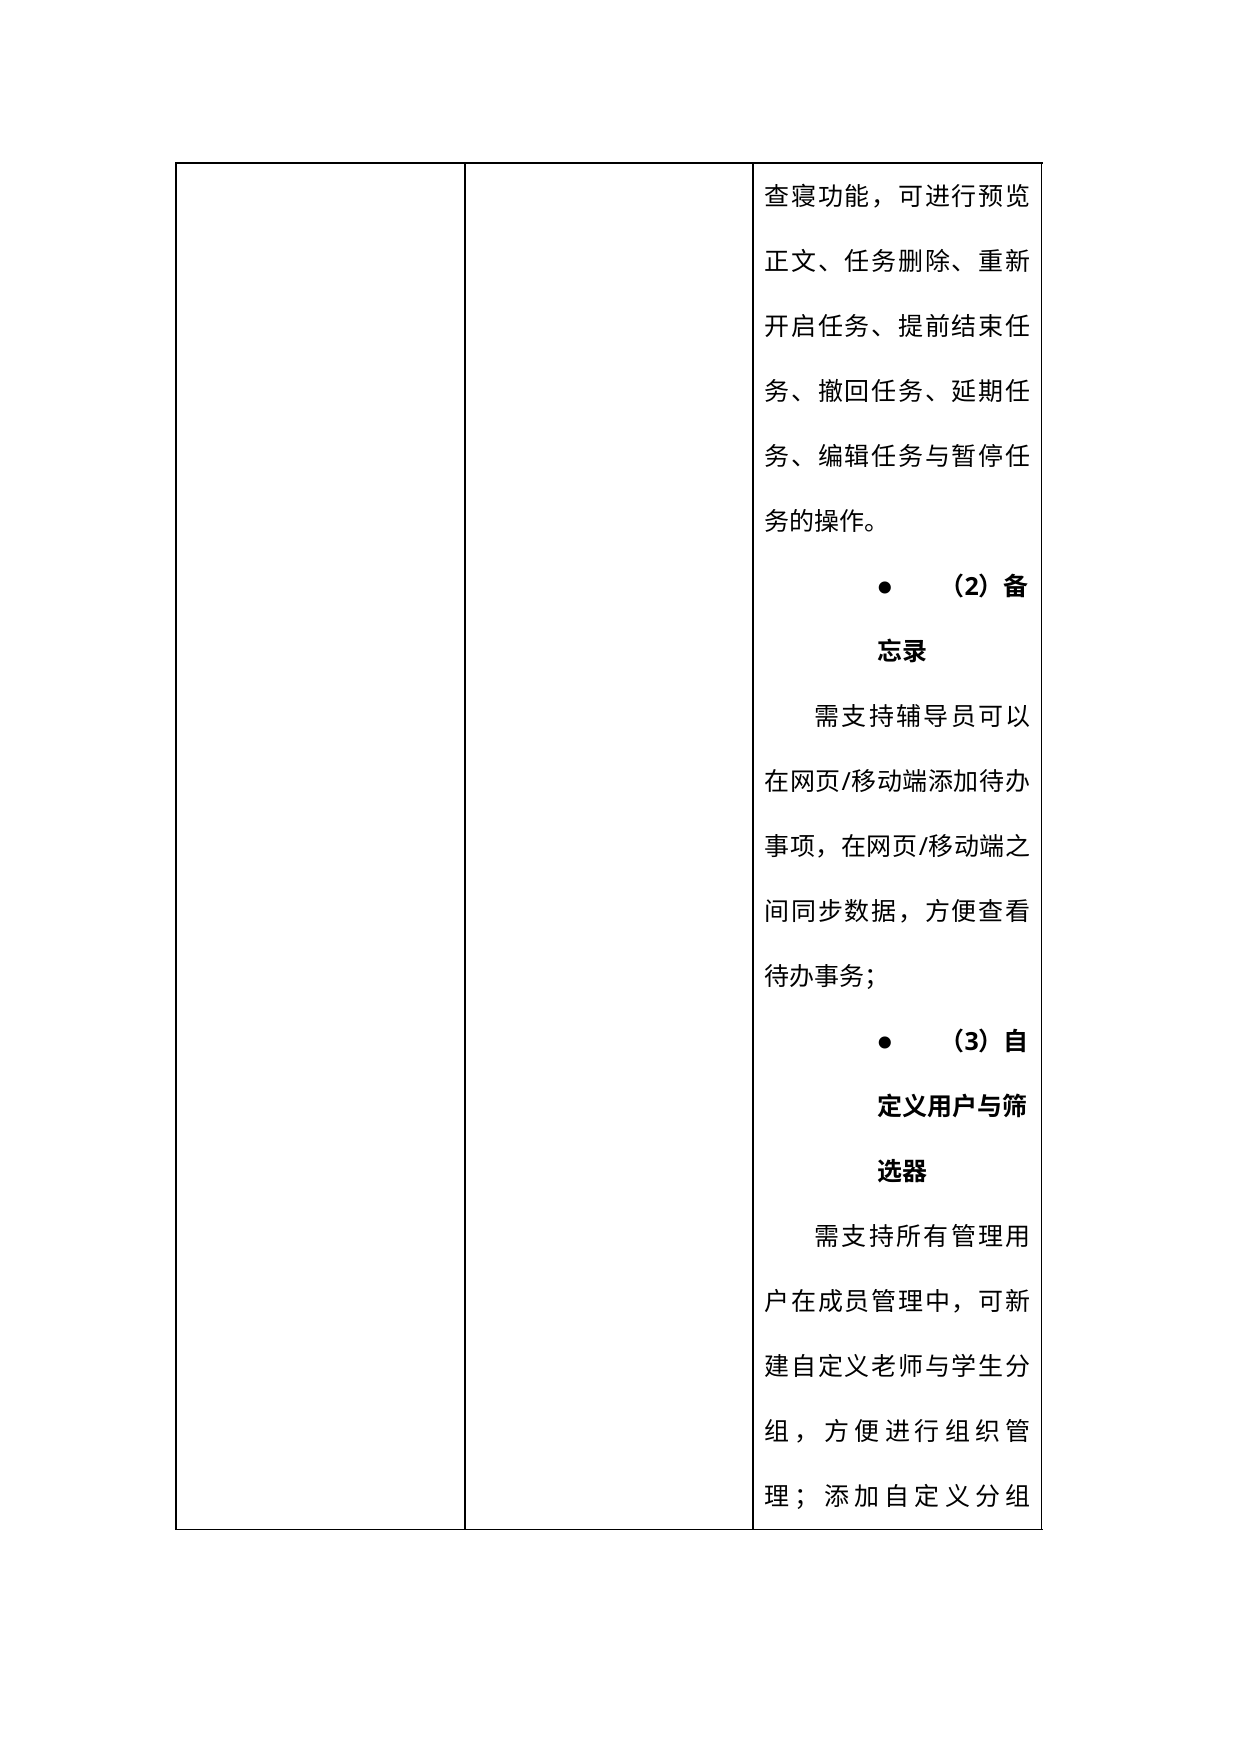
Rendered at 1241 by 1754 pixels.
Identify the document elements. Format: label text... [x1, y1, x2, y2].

table_cell [466, 164, 752, 1528]
table_cell 4 [177, 164, 464, 1528]
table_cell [754, 164, 1041, 1528]
